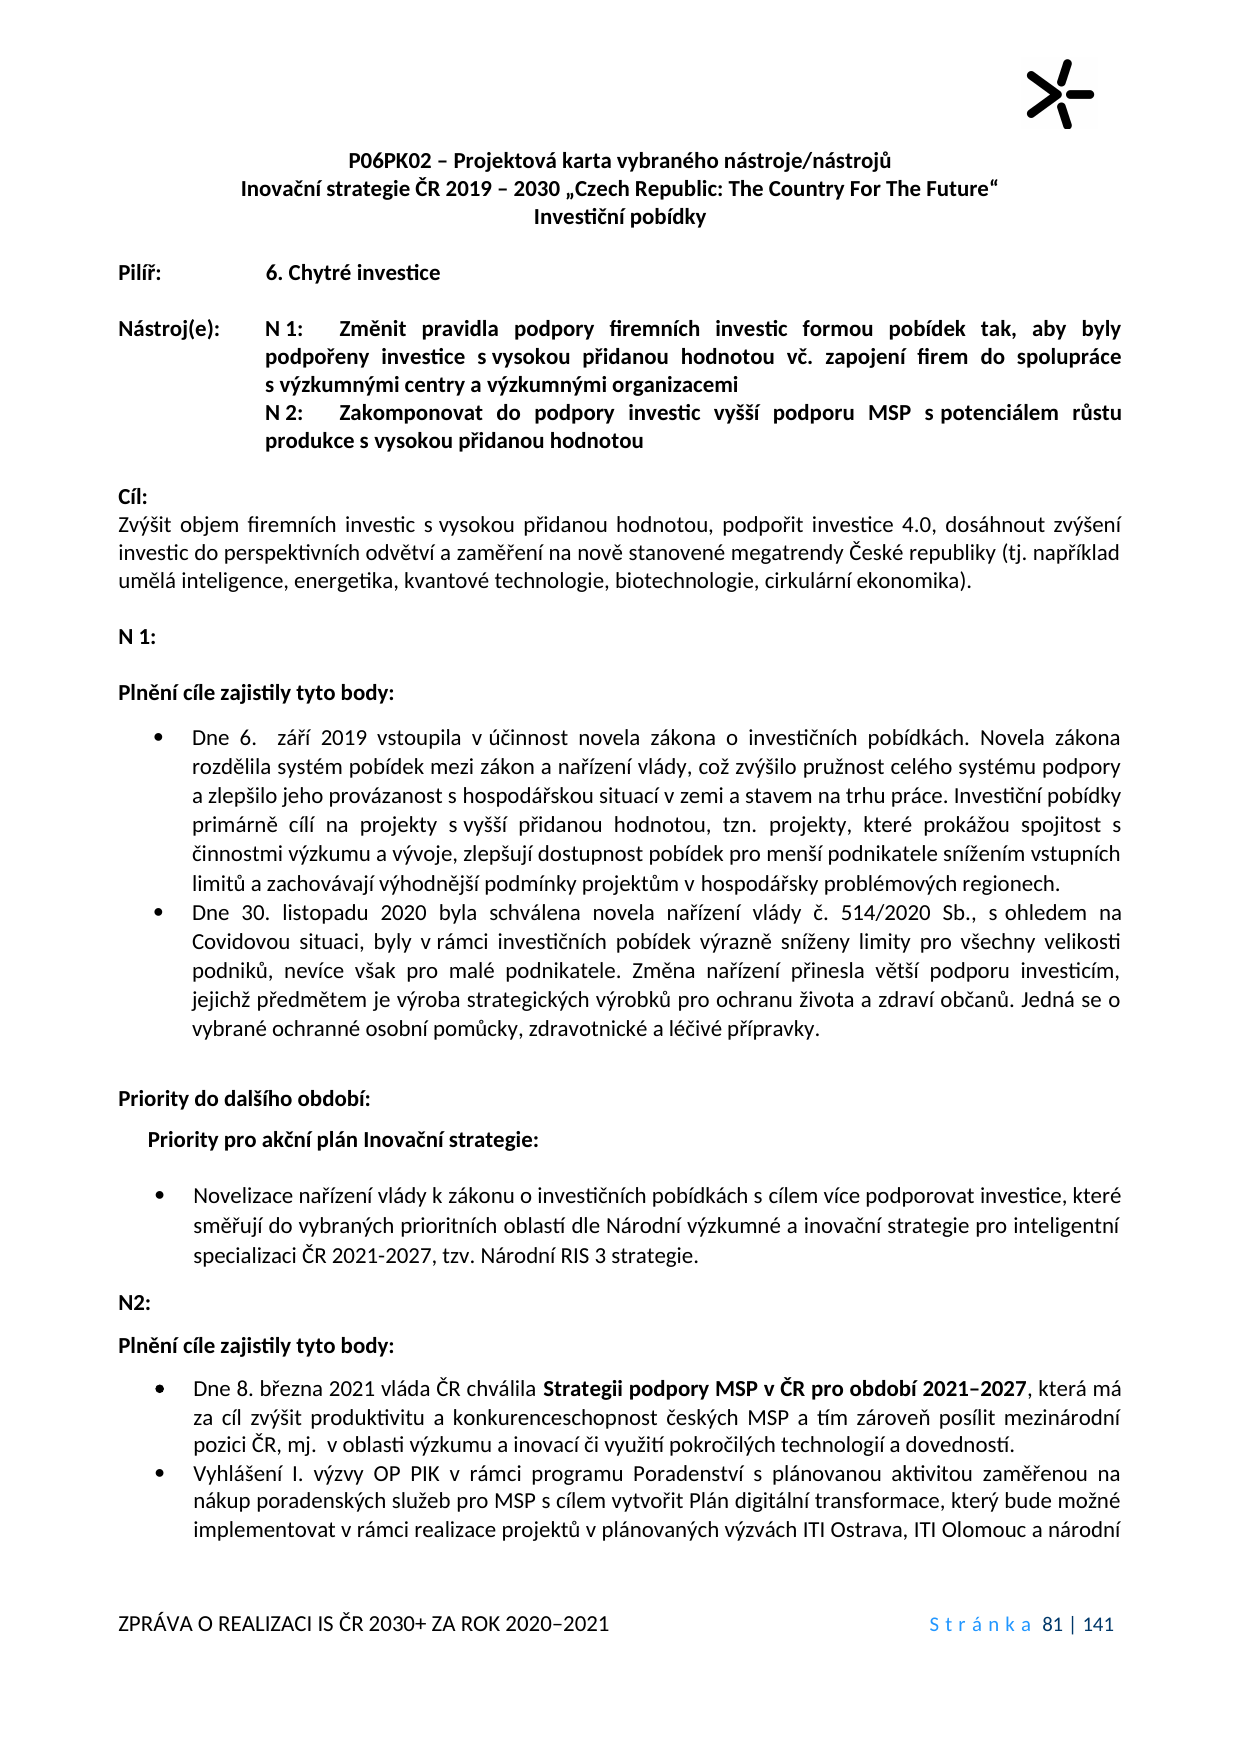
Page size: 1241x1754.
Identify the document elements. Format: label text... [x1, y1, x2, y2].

text N2: [118, 1288, 1122, 1316]
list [156, 1459, 1122, 1543]
text N 2: Zakomponovat do podpory investic vyšší podporu MSP s potenciálem růstu produkce s vysokou přidanou hodnotou [265, 398, 1122, 454]
text Nástroj(e): N 1: Změnit pravidla podpory firemních investic formou pobídek tak, aby byly podpořeny investice s vysokou přidanou hodnotou vč. zapojení firem do spolupráce s výzkumnými centry a výzkumnými organizacemi [118, 314, 1122, 398]
text Priority do dalšího období: [118, 1084, 1122, 1112]
text Investiční pobídky [118, 202, 1122, 230]
text Plnění cíle zajistily tyto body: [118, 678, 1122, 707]
text P06PK02 – Projektová karta vybraného nástroje/nástrojů [118, 146, 1122, 174]
list Dne 6. září 2019 vstoupila v účinnost novela zákona o investičních pobídkách. Novela zákona rozdělila systém pobídek mezi zákon a nařízení vlády, což zvýšilo pružnost celého systému podpory a zlepšilo jeho provázanost s hospodářskou situací v zemi a stavem na trhu práce. Investiční pobídky primárně cílí na projekty s vyšší přidanou hodnotou, tzn. projekty, které prokážou spojitost s činnostmi výzkumu a vývoje, zlepšují dostupnost pobídek pro menší podnikatele snížením vstupních limitů a zachovávají výhodnější podmínky projektům v hospodářsky problémových regionech. [154, 722, 1122, 897]
text Plnění cíle zajistily tyto body: [118, 1331, 1122, 1359]
text Cíl: [118, 482, 1122, 510]
picture [1021, 57, 1099, 129]
text Priority pro akční plán Inovační strategie: [148, 1125, 1122, 1153]
text N 1: [118, 622, 1122, 651]
text Inovační strategie ČR 2019 – 2030 „Czech Republic: The Country For The Future“ [118, 174, 1122, 202]
list Dne 30. listopadu 2020 byla schválena novela nařízení vlády č. 514/2020 Sb., s ohledem na Covidovou situaci, byly v rámci investičních pobídek výrazně sníženy limity pro všechny velikosti podniků, nevíce však pro malé podnikatele. Změna nařízení přinesla větší podporu investicím, jejichž předmětem je výroba strategických výrobků pro ochranu života a zdraví občanů. Jedná se o vybrané ochranné osobní pomůcky, zdravotnické a léčivé přípravky. [154, 897, 1122, 1043]
list Dne 8. března 2021 vláda ČR chválila Strategii podpory MSP v ČR pro období 2021–2027, která má za cíl zvýšit produktivitu a konkurenceschopnost českých MSP a tím zároveň posílit mezinárodní pozici ČR, mj. v oblasti výzkumu a inovací či využití pokročilých technologií a dovedností. [156, 1374, 1122, 1459]
text Zvýšit objem firemních investic s vysokou přidanou hodnotou, podpořit investice 4.0, dosáhnout zvýšení investic do perspektivních odvětví a zaměření na nově stanovené megatrendy České republiky (tj. například umělá inteligence, energetika, kvantové technologie, biotechnologie, cirkulární ekonomika). [118, 510, 1122, 594]
list Novelizace nařízení vlády k zákonu o investičních pobídkách s cílem více podporovat investice, které směřují do vybraných prioritních oblastí dle Národní výzkumné a inovační strategie pro inteligentní specializaci ČR 2021-2027, tzv. Národní RIS 3 strategie. [156, 1181, 1122, 1269]
text Pilíř: 6. Chytré investice [118, 258, 1122, 286]
